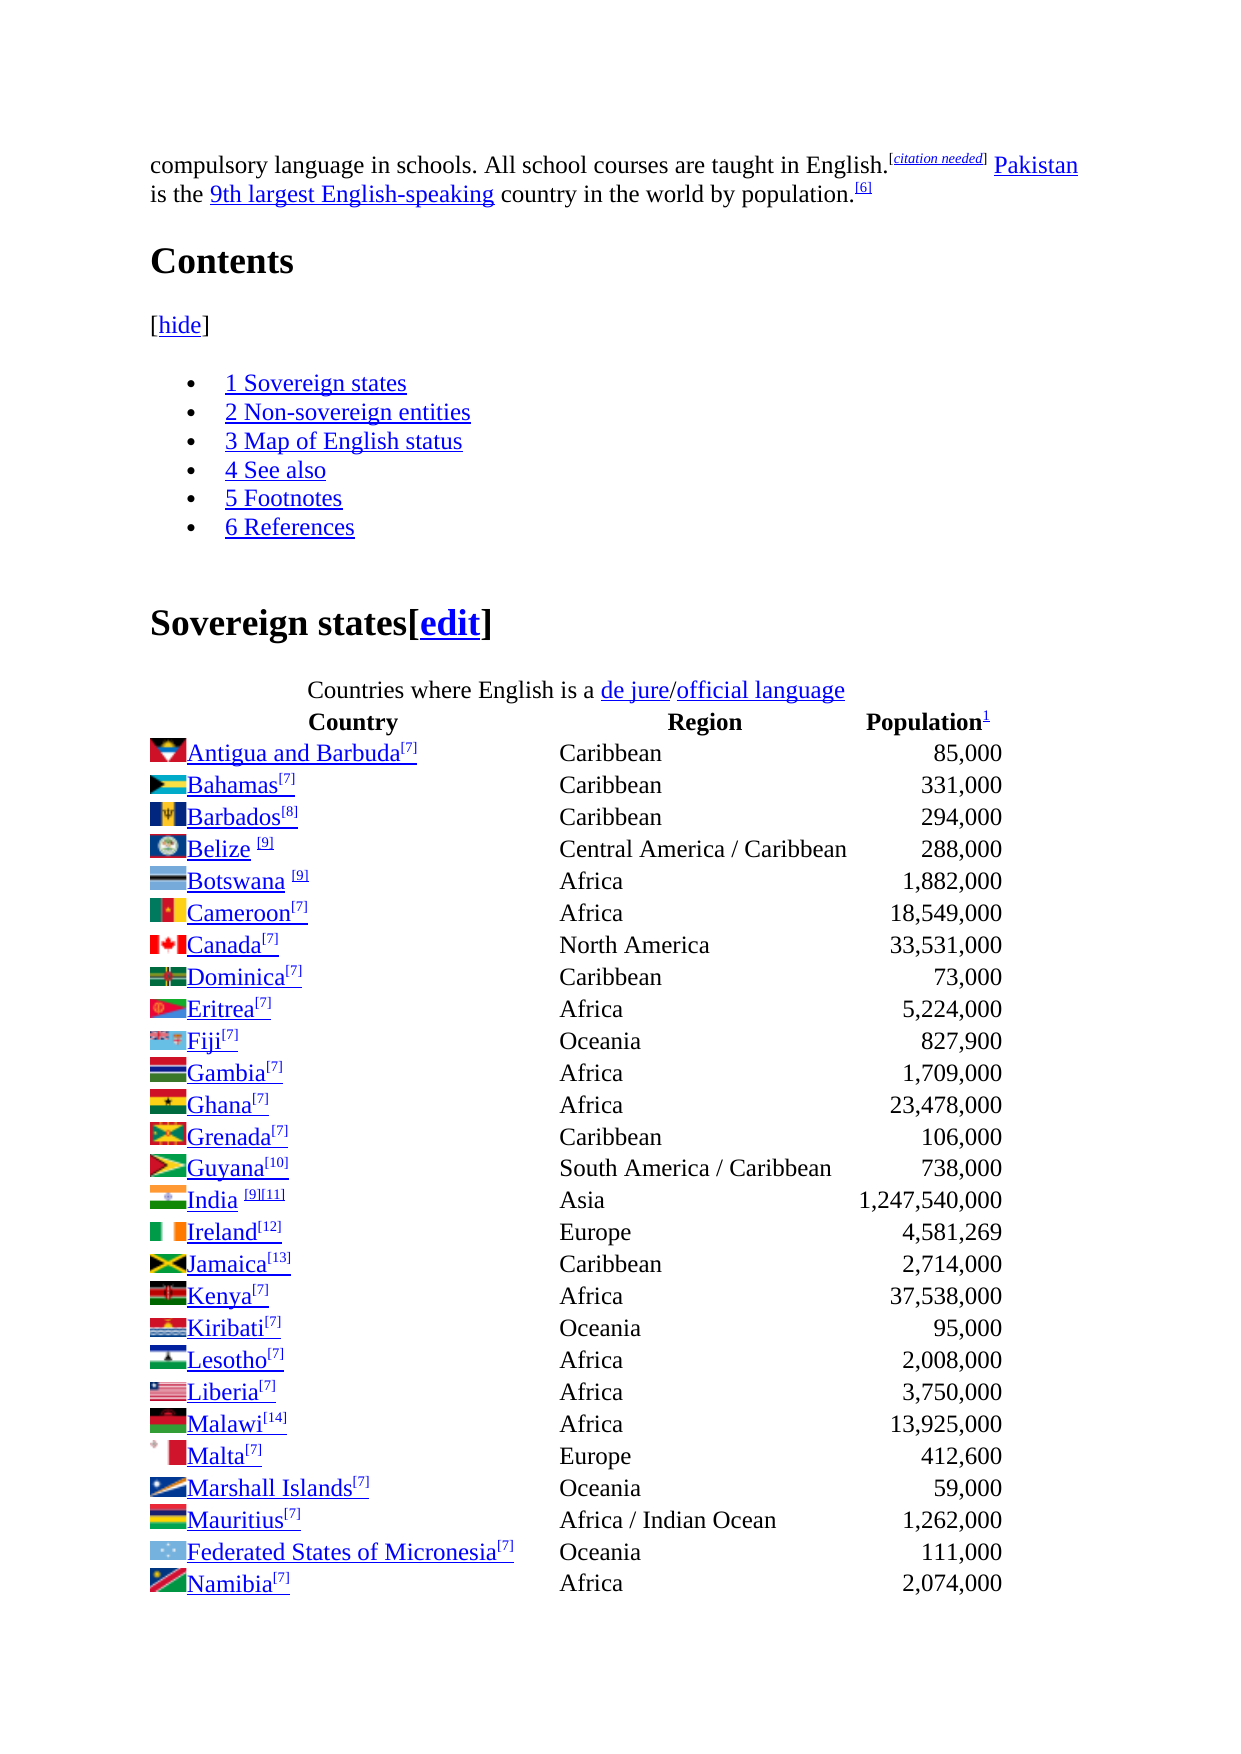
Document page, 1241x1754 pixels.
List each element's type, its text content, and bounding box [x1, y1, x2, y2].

table_cell Region [558, 705, 852, 737]
table_cell Oceania [558, 1471, 852, 1503]
table_cell Africa [558, 1567, 852, 1599]
table_cell Malta[7] [149, 1439, 558, 1471]
table_cell Lesotho[7] [149, 1344, 558, 1375]
table_cell 2,074,000 [852, 1567, 1003, 1599]
picture [150, 999, 187, 1018]
table_cell Caribbean [558, 737, 852, 769]
table_cell 1,262,000 [852, 1503, 1003, 1535]
table_cell Ireland[12] [149, 1216, 558, 1248]
table_cell 331,000 [852, 769, 1003, 801]
table_cell Caribbean [558, 961, 852, 992]
table_cell 33,531,000 [852, 929, 1003, 961]
table_cell Belize [9] [149, 833, 558, 865]
table_cell 4,581,269 [852, 1216, 1003, 1248]
table_cell Caribbean [558, 801, 852, 833]
table_cell Africa [558, 1407, 852, 1439]
table_cell Africa / Indian Ocean [558, 1503, 852, 1535]
table_cell Marshall Islands[7] [149, 1471, 558, 1503]
table_cell Federated States of Micronesia[7] [149, 1535, 558, 1567]
picture [150, 1408, 187, 1433]
picture [150, 1222, 187, 1241]
table_cell Guyana[10] [149, 1152, 558, 1184]
table_cell 95,000 [852, 1312, 1003, 1343]
picture [150, 866, 187, 890]
table_cell North America [558, 929, 852, 961]
table_cell Bahamas[7] [149, 769, 558, 801]
table_cell 288,000 [852, 833, 1003, 865]
table_cell 1,709,000 [852, 1056, 1003, 1088]
table_cell 59,000 [852, 1471, 1003, 1503]
table_cell Oceania [558, 1312, 852, 1343]
table_cell South America / Caribbean [558, 1152, 852, 1184]
picture [150, 738, 187, 762]
table_cell 73,000 [852, 961, 1003, 992]
table_cell Antigua and Barbuda[7] [149, 737, 558, 769]
table_cell Africa [558, 1280, 852, 1312]
table_cell Population1 [852, 705, 1003, 737]
table_cell 1,247,540,000 [852, 1184, 1003, 1216]
table_cell Asia [558, 1184, 852, 1216]
table_cell Kiribati[7] [149, 1312, 558, 1343]
table_cell Country [149, 705, 558, 737]
table_cell Europe [558, 1439, 852, 1471]
table_cell Botswana [9] [149, 865, 558, 897]
table_cell Ghana[7] [149, 1088, 558, 1120]
table_cell Kenya[7] [149, 1280, 558, 1312]
picture [150, 1382, 187, 1401]
table_cell Eritrea[7] [149, 993, 558, 1024]
table_cell 13,925,000 [852, 1407, 1003, 1439]
table_cell 37,538,000 [852, 1280, 1003, 1312]
table_cell Malawi[14] [149, 1407, 558, 1439]
picture [150, 1541, 187, 1560]
table_cell 85,000 [852, 737, 1003, 769]
table_cell 2,714,000 [852, 1248, 1003, 1279]
picture [150, 1254, 187, 1273]
table_cell 18,549,000 [852, 897, 1003, 929]
picture [150, 898, 187, 922]
picture [150, 1185, 187, 1209]
table_cell Canada[7] [149, 929, 558, 961]
picture [150, 1057, 187, 1082]
table_cell Mauritius[7] [149, 1503, 558, 1535]
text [150, 150, 1090, 207]
picture [150, 1031, 187, 1050]
picture [150, 834, 187, 858]
picture [150, 1568, 187, 1592]
table_cell 827,900 [852, 1024, 1003, 1056]
table_cell Caribbean [558, 1120, 852, 1152]
table_cell Africa [558, 1375, 852, 1407]
table_cell 2,008,000 [852, 1344, 1003, 1375]
picture [150, 967, 187, 986]
table_cell 106,000 [852, 1120, 1003, 1152]
table_cell 5,224,000 [852, 993, 1003, 1024]
table_cell Caribbean [558, 769, 852, 801]
table_cell Grenada[7] [149, 1120, 558, 1152]
table_cell 738,000 [852, 1152, 1003, 1184]
table_cell Namibia[7] [149, 1567, 558, 1599]
table_cell Gambia[7] [149, 1056, 558, 1088]
table_cell Oceania [558, 1535, 852, 1567]
table_cell 1,882,000 [852, 865, 1003, 897]
picture [150, 935, 187, 954]
table_cell Cameroon[7] [149, 897, 558, 929]
table_cell Africa [558, 897, 852, 929]
table_cell Africa [558, 1088, 852, 1120]
table_cell 3,750,000 [852, 1375, 1003, 1407]
table_cell Dominica[7] [149, 961, 558, 992]
table_cell Africa [558, 865, 852, 897]
picture [150, 1154, 187, 1177]
table_cell 23,478,000 [852, 1088, 1003, 1120]
picture [150, 1440, 187, 1465]
table_cell India [9][11] [149, 1184, 558, 1216]
picture [150, 1281, 187, 1305]
table_cell 412,600 [852, 1439, 1003, 1471]
table_cell Fiji[7] [149, 1024, 558, 1056]
picture [150, 1089, 187, 1114]
picture [150, 1122, 187, 1145]
picture [150, 1504, 187, 1529]
table_cell Jamaica[13] [149, 1248, 558, 1279]
picture [150, 1345, 187, 1369]
table_cell Africa [558, 1056, 852, 1088]
table_cell Barbados[8] [149, 801, 558, 833]
table_header Countries where English is a de jure/official language [149, 673, 1003, 705]
picture [150, 1477, 187, 1497]
table_cell Liberia[7] [149, 1375, 558, 1407]
table_cell 294,000 [852, 801, 1003, 833]
table_cell 111,000 [852, 1535, 1003, 1567]
table_cell Africa [558, 1344, 852, 1375]
table_header Contents [hide] 1 Sovereign states 2 Non-sovereign entities 3 Map of English status 4 See also 5 Footnotes 6 References [149, 237, 516, 572]
text Sovereign states[edit] [150, 601, 1090, 644]
picture [150, 802, 187, 826]
table_cell Caribbean [558, 1248, 852, 1279]
picture [150, 775, 187, 794]
table_cell Oceania [558, 1024, 852, 1056]
picture [150, 1318, 187, 1337]
table_cell Europe [558, 1216, 852, 1248]
table_cell Central America / Caribbean [558, 833, 852, 865]
table_cell Africa [558, 993, 852, 1024]
